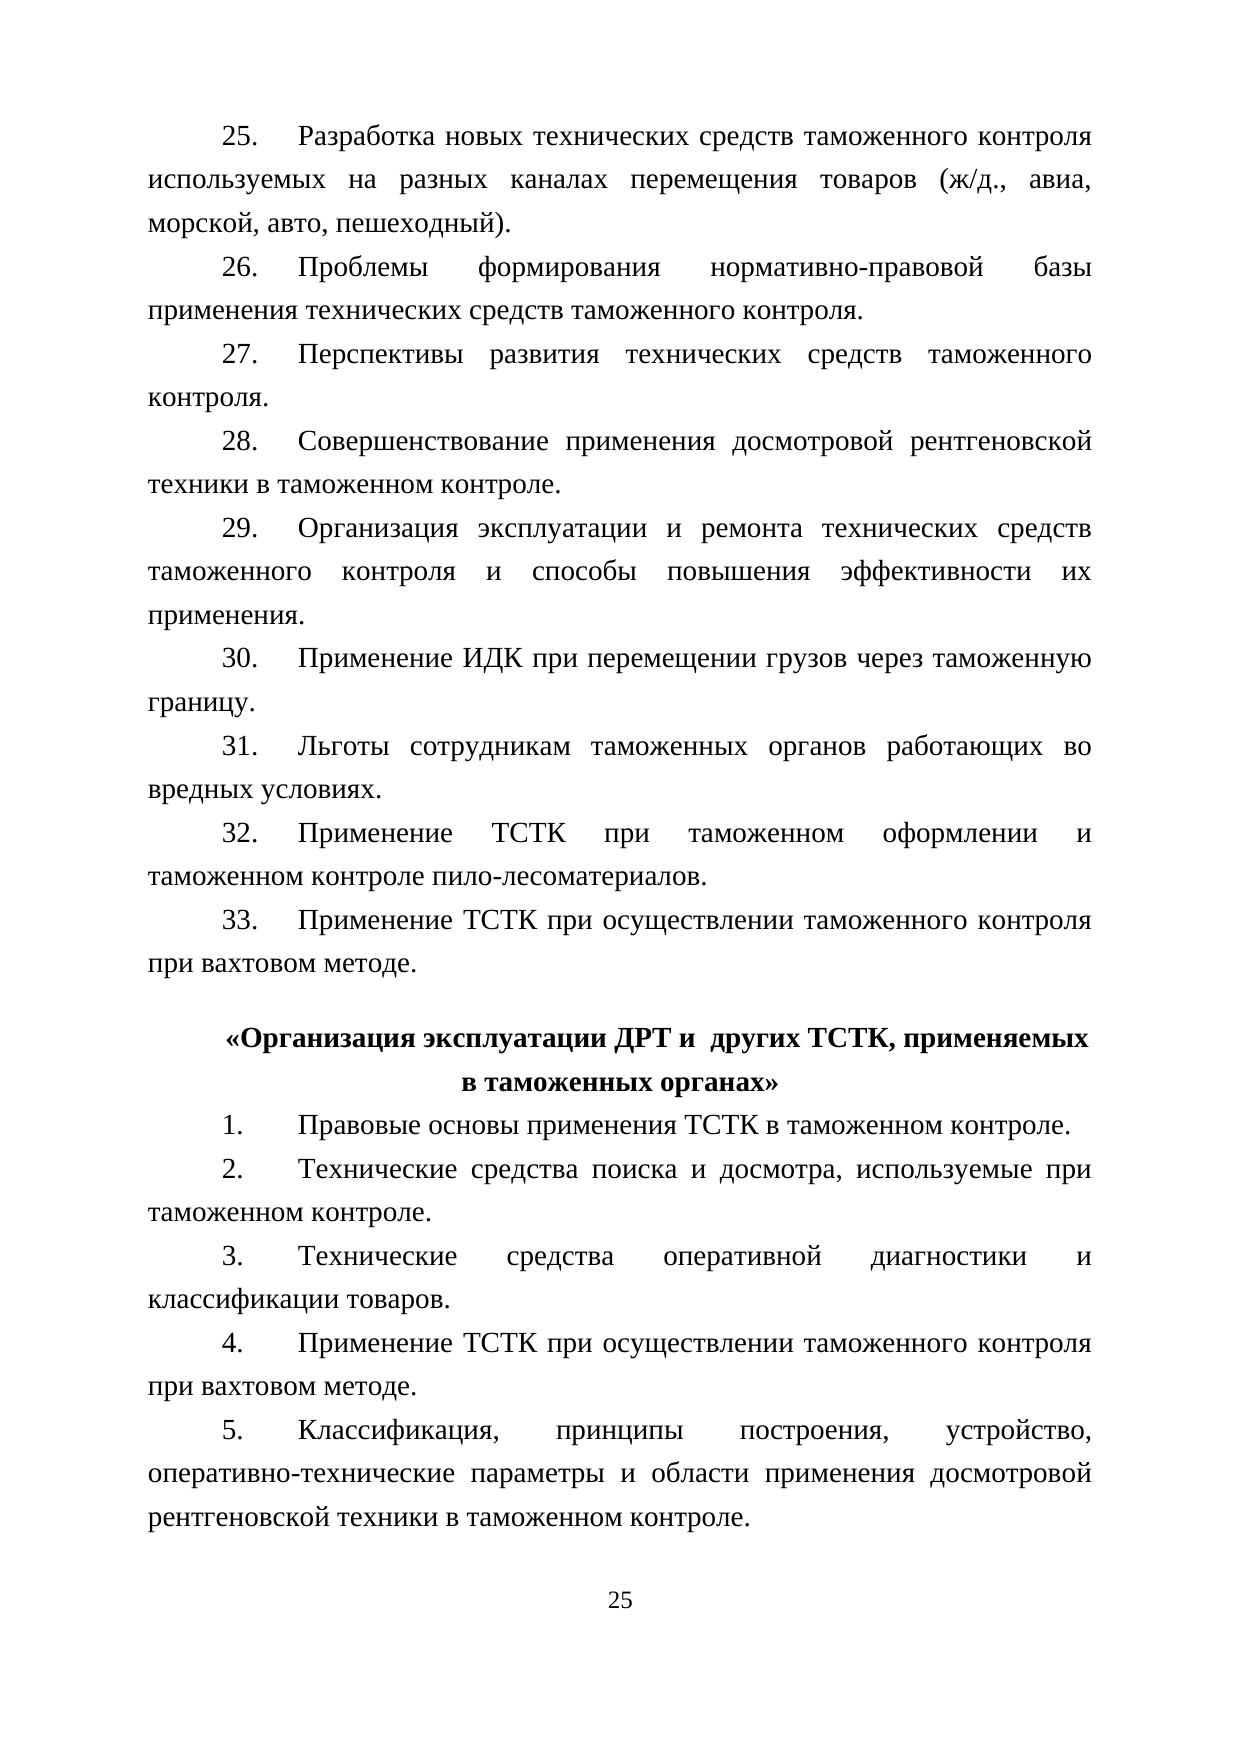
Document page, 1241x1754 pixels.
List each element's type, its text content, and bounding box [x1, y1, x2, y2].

list Применение ИДК при перемещении грузов через таможенную границу. [148, 641, 1092, 718]
list Совершенствование применения досмотровой рентгеновской техники в таможенном контроле. [148, 423, 1092, 500]
list Классификация, принципы построения, устройство, оперативно-технические параметры и области применения досмотровой рентгеновской техники в таможенном контроле. [148, 1412, 1092, 1533]
list Применение ТСТК при осуществлении таможенного контроля при вахтовом методе. [148, 1325, 1092, 1402]
list Применение ТСТК при таможенном оформлении и таможенном контроле пило-лесоматериалов. [148, 815, 1092, 892]
list Правовые основы применения ТСТК в таможенном контроле. [148, 1107, 1092, 1141]
list Льготы сотрудникам таможенных органов работающих во вредных условиях. [148, 728, 1092, 805]
list Разработка новых технических средств таможенного контроля используемых на разных каналах перемещения товаров (ж/д., авиа, морской, авто, пешеходный). [148, 118, 1092, 239]
list Применение ТСТК при осуществлении таможенного контроля при вахтовом методе. [148, 902, 1092, 979]
list Перспективы развития технических средств таможенного контроля. [148, 336, 1092, 413]
list Технические средства поиска и досмотра, используемые при таможенном контроле. [148, 1151, 1092, 1228]
list Организация эксплуатации и ремонта технических средств таможенного контроля и способы повышения эффективности их применения. [148, 510, 1092, 631]
list Технические средства оперативной диагностики и классификации товаров. [148, 1238, 1092, 1315]
text «Организация эксплуатации ДРТ и других ТСТК, применяемых в таможенных органах» [148, 1020, 1092, 1097]
list Проблемы формирования нормативно-правовой базы применения технических средств таможенного контроля. [148, 249, 1092, 326]
